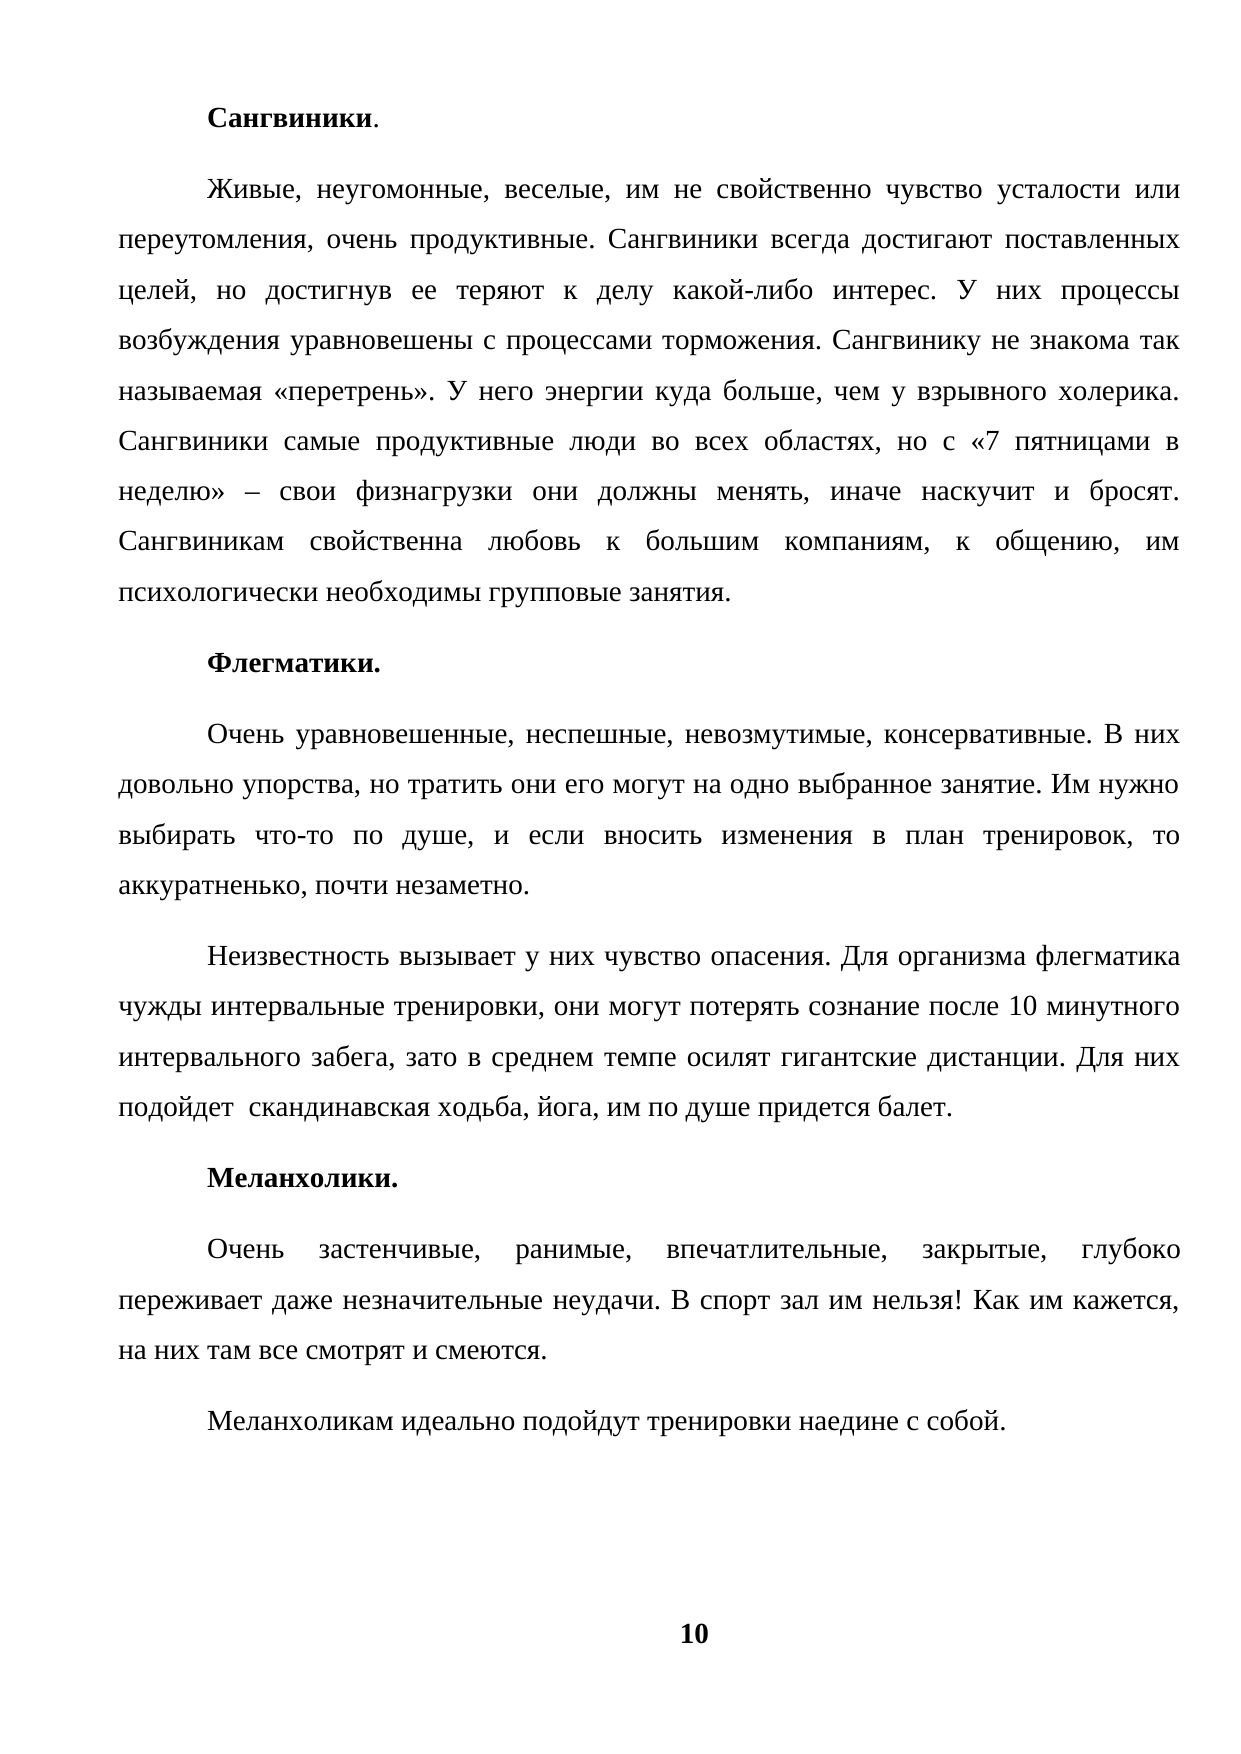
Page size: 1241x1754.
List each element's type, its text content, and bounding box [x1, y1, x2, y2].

text Неизвестность вызывает у них чувство опасения. Для организма флегматика чужды интервальные тренировки, они могут потерять сознание после 10 минутного интервального забега, зато в среднем темпе осилят гигантские дистанции. Для них подойдет скандинавская ходьба, йога, им по душе придется балет. [118, 938, 1181, 1123]
text Меланхолики. [118, 1160, 1181, 1194]
text Живые, неугомонные, веселые, им не свойственно чувство усталости или переутомления, очень продуктивные. Сангвиники всегда достигают поставленных целей, но достигнув ее теряют к делу какой-либо интерес. У них процессы возбуждения уравновешены с процессами торможения. Сангвинику не знакома так называемая «перетрень». У него энергии куда больше, чем у взрывного холерика. Сангвиники самые продуктивные люди во всех областях, но с «7 пятницами в неделю» – свои физнагрузки они должны менять, иначе наскучит и бросят. Сангвиникам свойственна любовь к большим компаниям, к общению, им психологически необходимы групповые занятия. [118, 171, 1181, 607]
text Сангвиники. [118, 100, 1181, 134]
text Очень застенчивые, ранимые, впечатлительные, закрытые, глубоко переживает даже незначительные неудачи. В спорт зал им нельзя! Как им кажется, на них там все смотрят и смеются. [118, 1231, 1181, 1366]
text Флегматики. [118, 645, 1181, 678]
text Очень уравновешенные, неспешные, невозмутимые, консервативные. В них довольно упорства, но тратить они его могут на одно выбранное занятие. Им нужно выбирать что-то по душе, и если вносить изменения в план тренировок, то аккуратненько, почти незаметно. [118, 716, 1181, 901]
text 10 [118, 1617, 1181, 1650]
text Меланхоликам идеально подойдут тренировки наедине с собой. [118, 1403, 1181, 1437]
